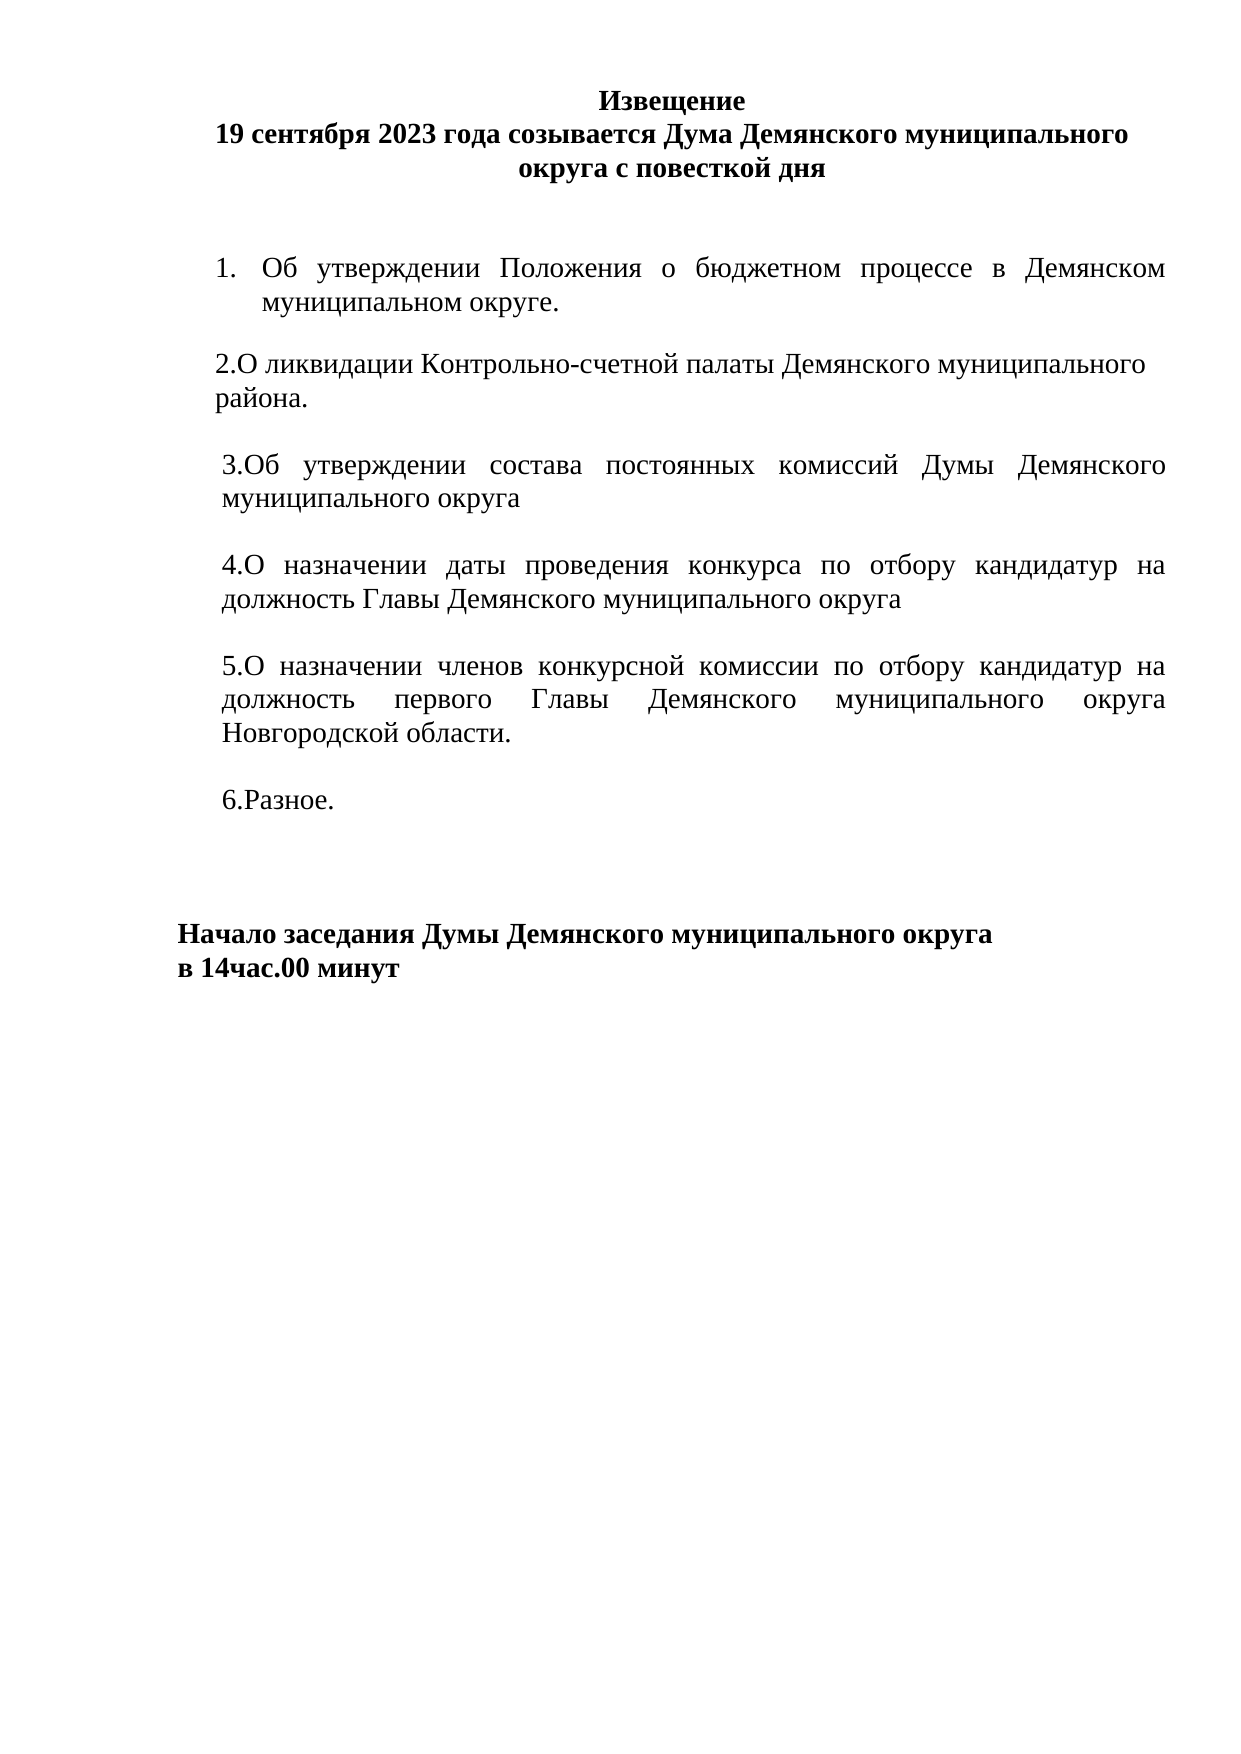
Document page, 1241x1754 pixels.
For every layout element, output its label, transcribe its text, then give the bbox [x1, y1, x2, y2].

list 4.О назначении даты проведения конкурса по отбору кандидатур на должность Главы Демянского муниципального округа [222, 547, 1167, 614]
text Извещение [177, 83, 1167, 116]
text 19 сентября 2023 года созывается Дума Демянского муниципального округа с повесткой дня [177, 116, 1167, 183]
list 6.Разное. [222, 782, 1167, 816]
text в 14час.00 минут [177, 950, 1167, 983]
list 5.О назначении членов конкурсной комиссии по отбору кандидатур на должность первого Главы Демянского муниципального округа Новгородской области. [222, 648, 1167, 749]
text Начало заседания Думы Демянского муниципального округа [177, 916, 1167, 950]
text 2.О ликвидации Контрольно-счетной палаты Демянского муниципального района. [215, 346, 1167, 413]
list Об утверждении Положения о бюджетном процессе в Демянском муниципальном округе. [215, 250, 1167, 317]
list 3.Об утверждении состава постоянных комиссий Думы Демянского муниципального округа [222, 447, 1167, 514]
